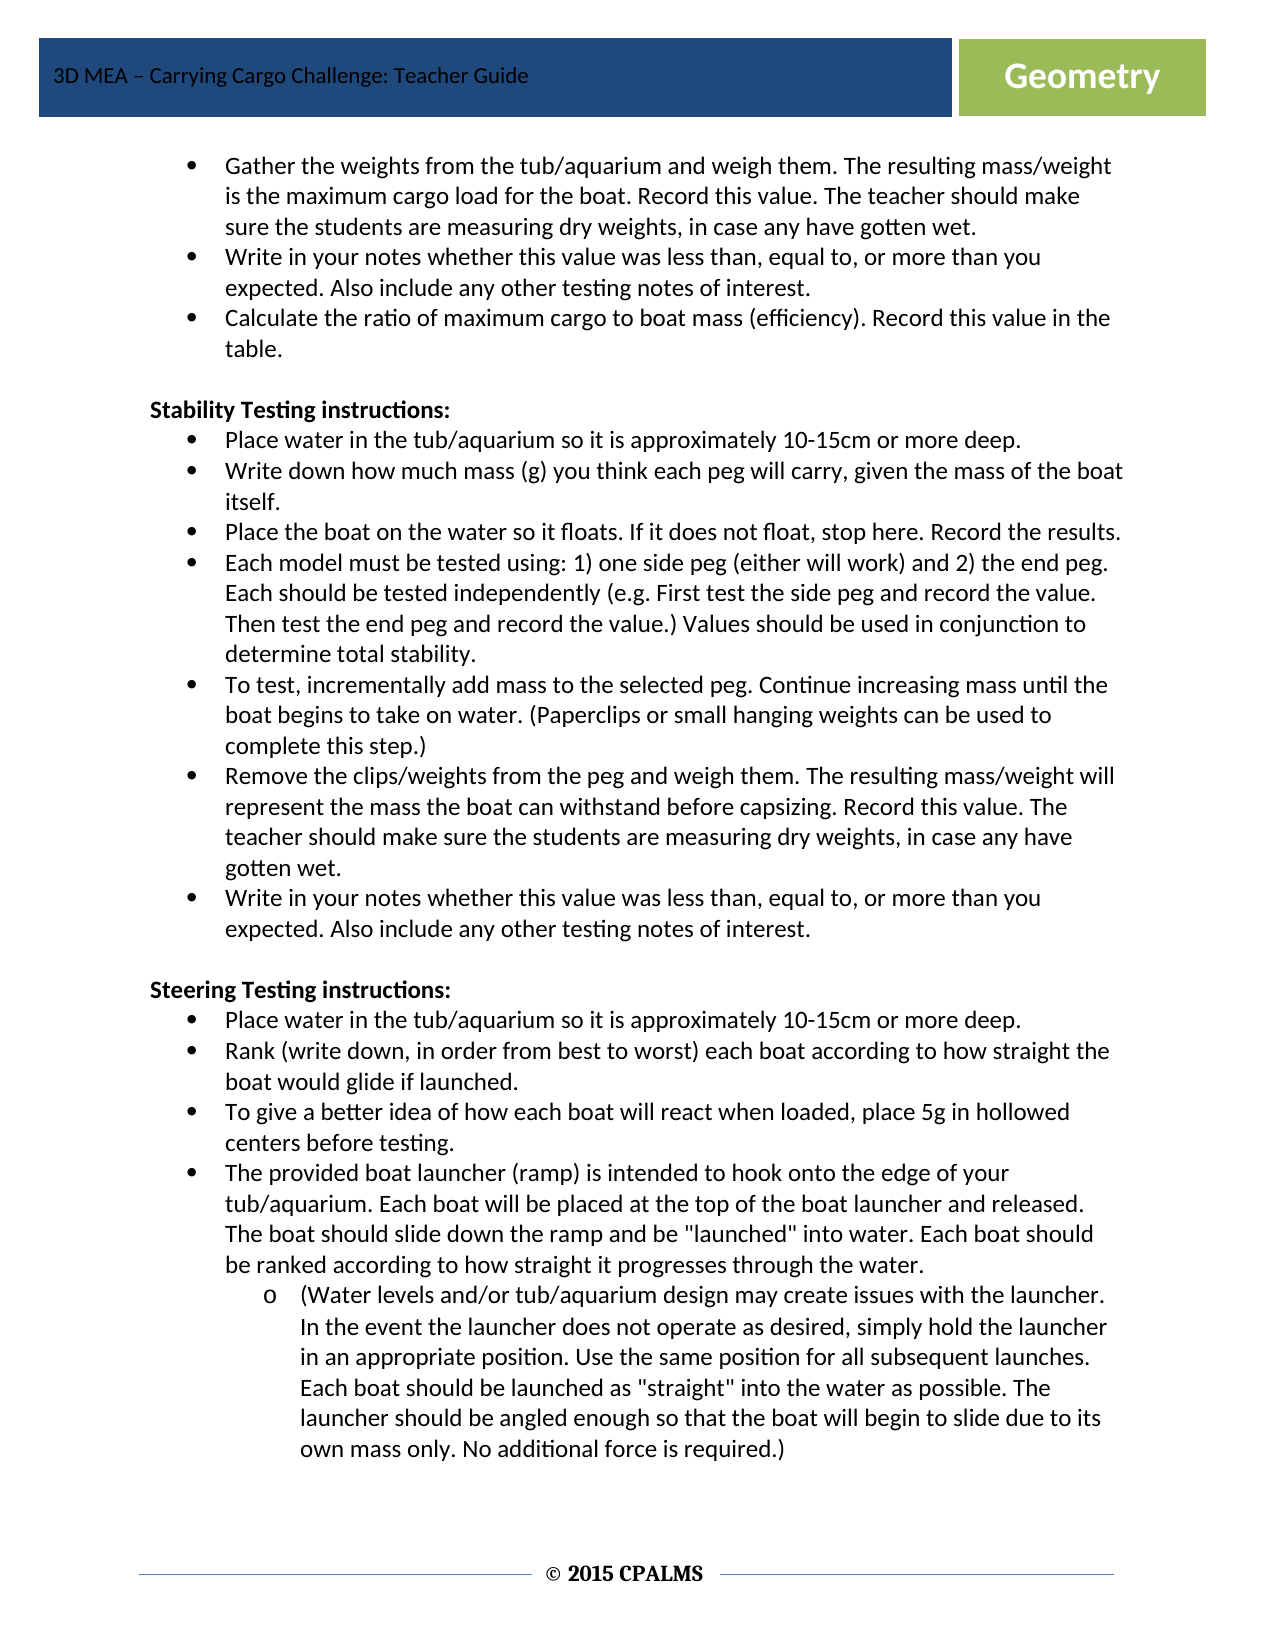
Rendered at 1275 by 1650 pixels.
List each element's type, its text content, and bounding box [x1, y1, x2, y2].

list To give a better idea of how each boat will react when loaded, place 5g in hollowed centers before testing. [187, 1096, 1125, 1157]
list Write down how much mass (g) you think each peg will carry, given the mass of the boat itself. [187, 455, 1125, 516]
list Place water in the tub/aquarium so it is approximately 10-15cm or more deep. [187, 1004, 1125, 1035]
text Stability Testing instructions: [150, 394, 1125, 425]
list Write in your notes whether this value was less than, equal to, or more than you expected. Also include any other testing notes of interest. [187, 882, 1125, 943]
list Calculate the ratio of maximum cargo to boat mass (efficiency). Record this value in the table. [187, 303, 1125, 364]
list Each model must be tested using: 1) one side peg (either will work) and 2) the end peg. Each should be tested independently (e.g. First test the side peg and record the value. Then test the end peg and record the value.) Values should be used in conjunction to determine total stability. [187, 547, 1125, 669]
text Steering Testing instructions: [150, 974, 1125, 1004]
list Remove the clips/weights from the peg and weigh them. The resulting mass/weight will represent the mass the boat can withstand before capsizing. Record this value. The teacher should make sure the students are measuring dry weights, in case any have gotten wet. [187, 760, 1125, 882]
list Place water in the tub/aquarium so it is approximately 10-15cm or more deep. [187, 425, 1125, 455]
list Gather the weights from the tub/aquarium and weigh them. The resulting mass/weight is the maximum cargo load for the boat. Record this value. The teacher should make sure the students are measuring dry weights, in case any have gotten wet. [187, 150, 1125, 242]
list Rank (write down, in order from best to worst) each boat according to how straight the boat would glide if launched. [187, 1035, 1125, 1096]
list To test, incrementally add mass to the selected peg. Continue increasing mass until the boat begins to take on water. (Paperclips or small hanging weights can be used to complete this step.) [187, 669, 1125, 760]
list Place the boat on the water so it floats. If it does not float, stop here. Record the results. [187, 516, 1125, 547]
list The provided boat launcher (ramp) is intended to hook onto the edge of your tub/aquarium. Each boat will be placed at the top of the boat launcher and released. The boat should slide down the ramp and be "launched" into water. Each boat should be ranked according to how straight it progresses through the water. [187, 1157, 1125, 1279]
list (Water levels and/or tub/aquarium design may create issues with the launcher. In the event the launcher does not operate as desired, simply hold the launcher in an appropriate position. Use the same position for all subsequent launches. Each boat should be launched as "straight" into the water as possible. The launcher should be angled enough so that the boat will begin to slide due to its own mass only. No additional force is required.) [262, 1279, 1125, 1464]
list Write in your notes whether this value was less than, equal to, or more than you expected. Also include any other testing notes of interest. [187, 242, 1125, 303]
